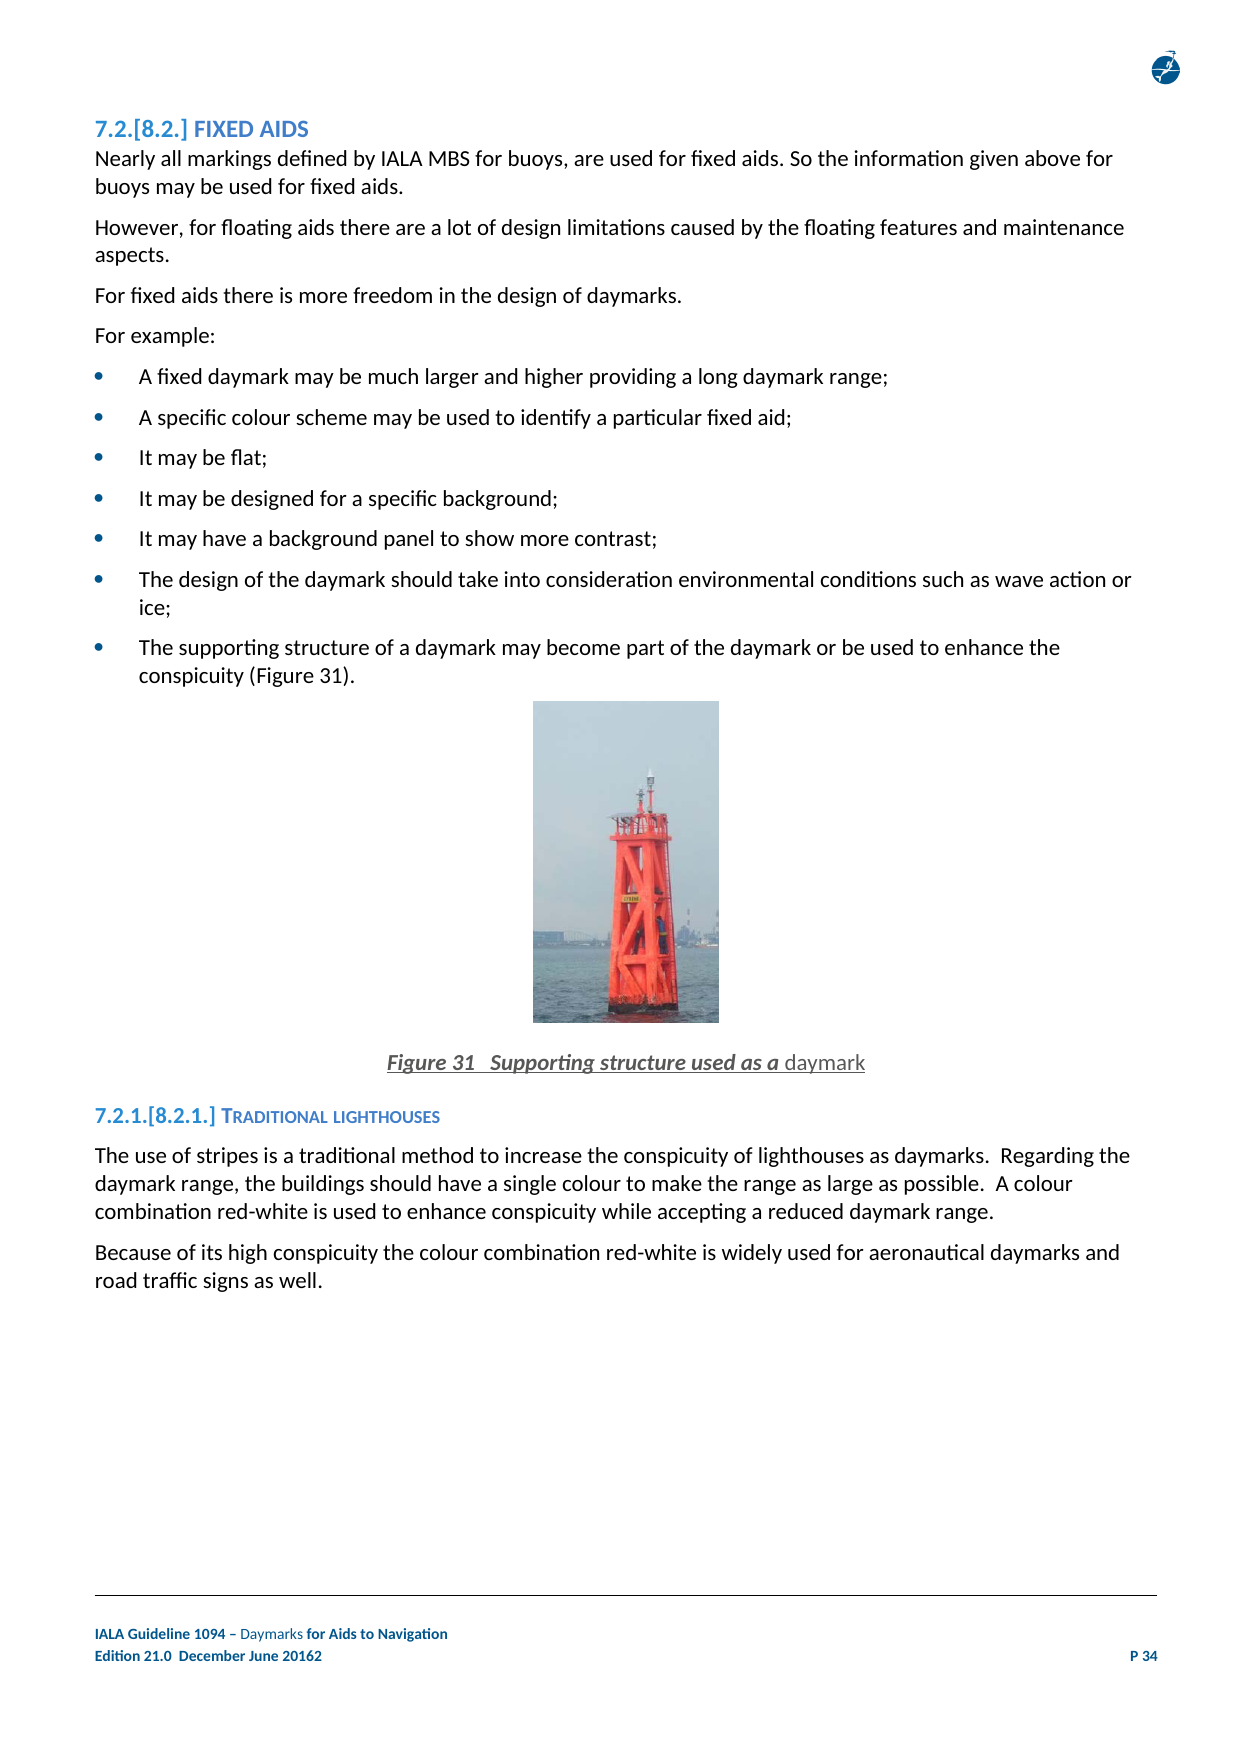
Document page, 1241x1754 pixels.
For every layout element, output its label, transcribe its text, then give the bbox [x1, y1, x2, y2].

subtitle Traditional lighthouses [94, 1101, 1157, 1129]
text It may be flat; [94, 443, 1157, 471]
text A fixed daymark may be much larger and higher providing a long daymark range; [94, 362, 1157, 390]
text The supporting structure of a daymark may become part of the daymark or be used to enhance the conspicuity (Figure 31). [94, 633, 1157, 689]
text It may be designed for a specific background; [94, 484, 1157, 512]
text Because of its high conspicuity the colour combination red-white is widely used for aeronautical daymarks and road traffic signs as well. [94, 1238, 1157, 1294]
text The use of stripes is a traditional method to increase the conspicuity of lighthouses as daymarks. Regarding the daymark range, the buildings should have a single colour to make the range as large as possible. A colour combination red-white is used to enhance conspicuity while accepting a reduced daymark range. [94, 1141, 1157, 1226]
text The design of the daymark should take into consideration environmental conditions such as wave action or ice; [94, 565, 1157, 621]
text Nearly all markings defined by IALA MBS for buoys, are used for fixed aids. So the information given above for buoys may be used for fixed aids. [94, 144, 1157, 200]
subtitle Fixed aids [94, 113, 1157, 144]
text For example: [94, 322, 1157, 350]
text It may have a background panel to show more contrast; [94, 524, 1157, 552]
text However, for floating aids there are a lot of design limitations caused by the floating features and maintenance aspects. [94, 213, 1157, 269]
picture [1120, 0, 1239, 119]
text A specific colour scheme may be used to identify a particular fixed aid; [94, 403, 1157, 431]
text For fixed aids there is more freedom in the design of daymarks. [94, 281, 1157, 309]
text Supporting structure used as a daymark [94, 1048, 1157, 1076]
